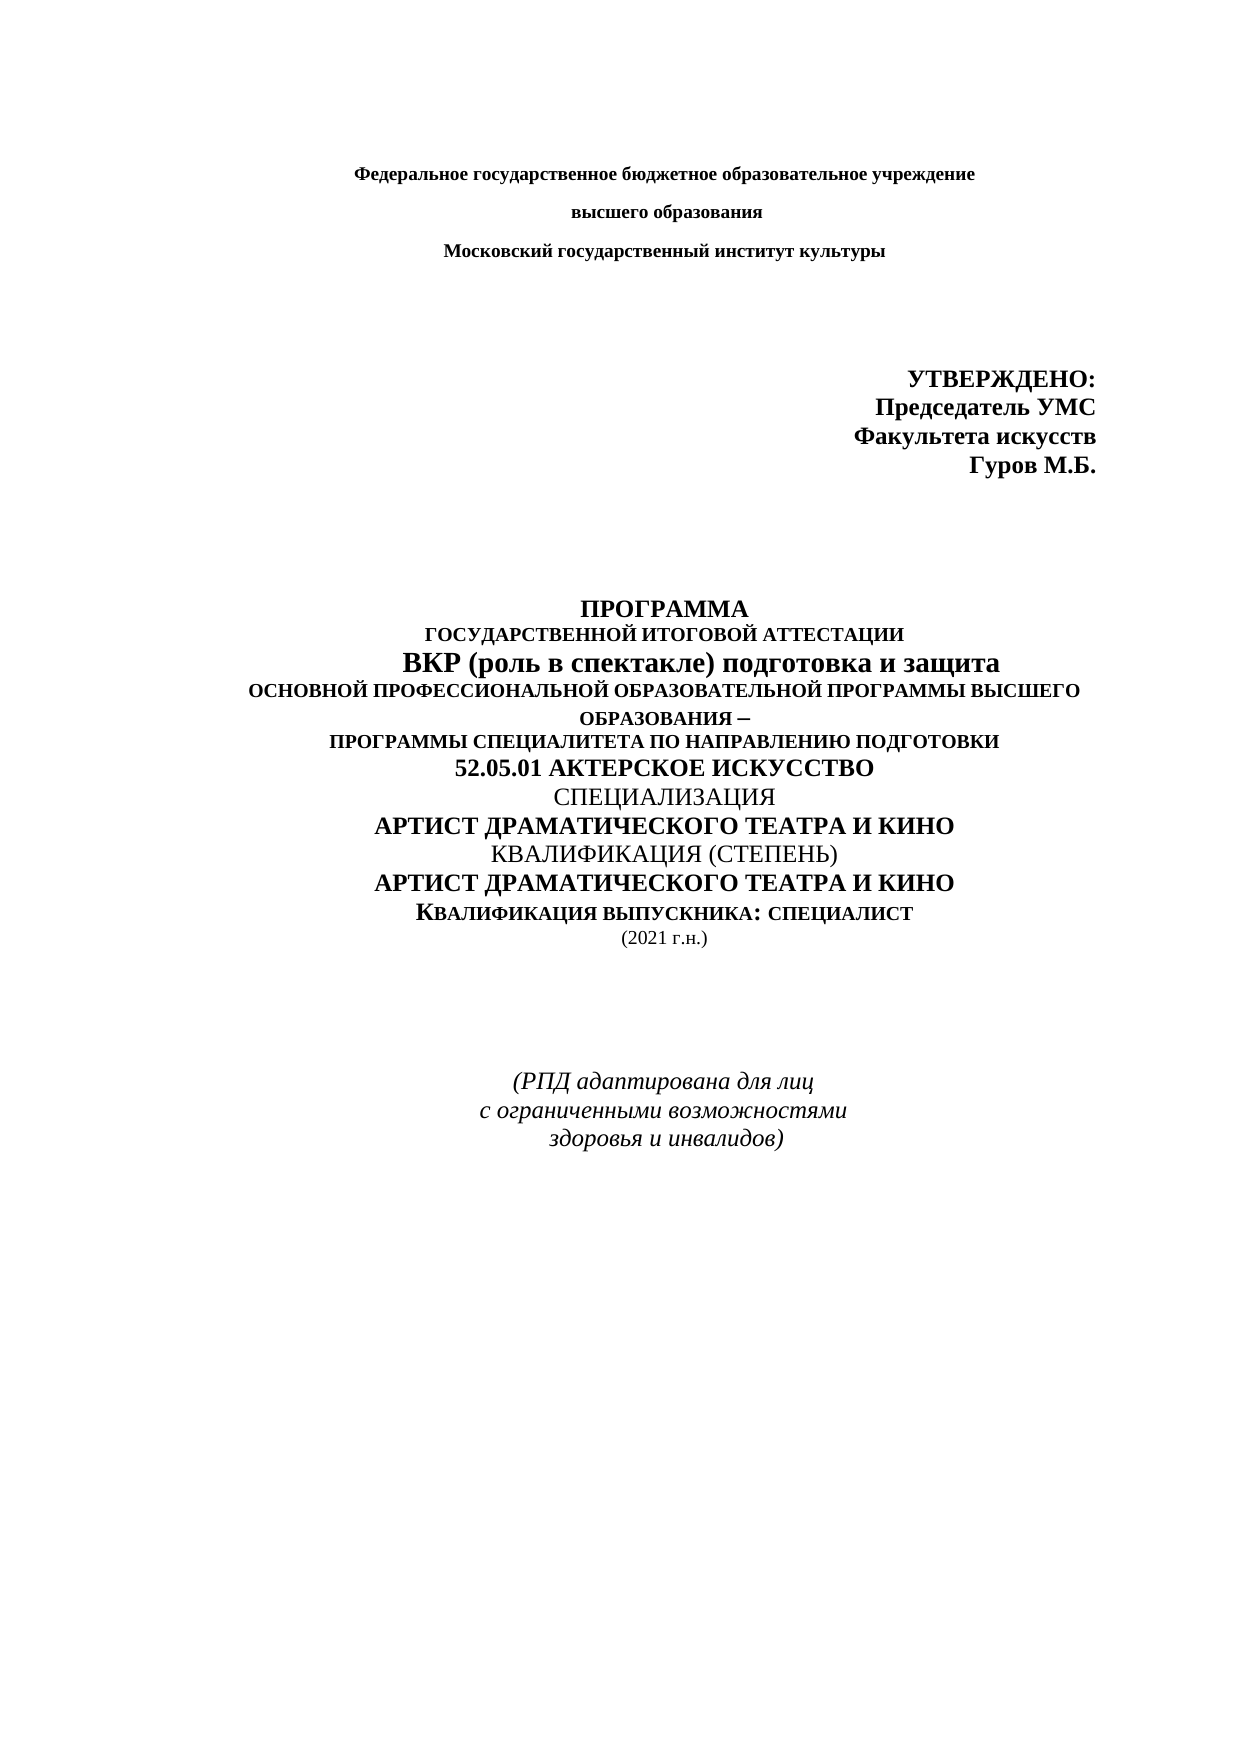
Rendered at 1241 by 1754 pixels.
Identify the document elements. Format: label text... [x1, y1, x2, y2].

text КВАЛИФИКАЦИЯ (СТЕПЕНЬ) [177, 839, 1152, 868]
text КВАЛИФИКАЦИЯ ВЫПУСКНИКА: СПЕЦИАЛИСТ [177, 897, 1152, 926]
text (2021 г.н.) [177, 926, 1152, 948]
text ГОСУДАРСТВЕННОЙ ИТОГОВОЙ АТТЕСТАЦИИ [177, 622, 1152, 645]
text ОСНОВНОЙ ПРОФЕССИОНАЛЬНОЙ ОБРАЗОВАТЕЛЬНОЙ ПРОГРАММЫ ВЫСШЕГО ОБРАЗОВАНИЯ – [177, 679, 1152, 730]
text СПЕЦИАЛИЗАЦИЯ [177, 782, 1152, 811]
text с ограниченными возможностями [177, 1095, 1152, 1123]
text ПРОГРАММА [177, 594, 1152, 622]
text АРТИСТ ДРАМАТИЧЕСКОГО ТЕАТРА И КИНО [177, 868, 1152, 897]
text ПРОГРАММЫ СПЕЦИАЛИТЕТА ПО НАПРАВЛЕНИЮ ПОДГОТОВКИ [177, 730, 1152, 753]
text ВКР (роль в спектакле) подготовка и защита [177, 645, 1152, 679]
table_header УТВЕРЖДЕНО: Председатель УМС Факультета искусств Гуров М.Б. [665, 364, 1107, 479]
text (РПД адаптирована для лиц [177, 1066, 1152, 1095]
text 52.05.01 АКТЕРСКОЕ ИСКУССТВО [177, 753, 1152, 782]
text высшего образования [177, 201, 1152, 239]
text здоровья и инвалидов) [177, 1123, 1152, 1152]
text АРТИСТ ДРАМАТИЧЕСКОГО ТЕАТРА И КИНО [177, 811, 1152, 839]
text Московский государственный институт культуры [177, 239, 1152, 277]
text Федеральное государственное бюджетное образовательное учреждение [177, 162, 1152, 201]
